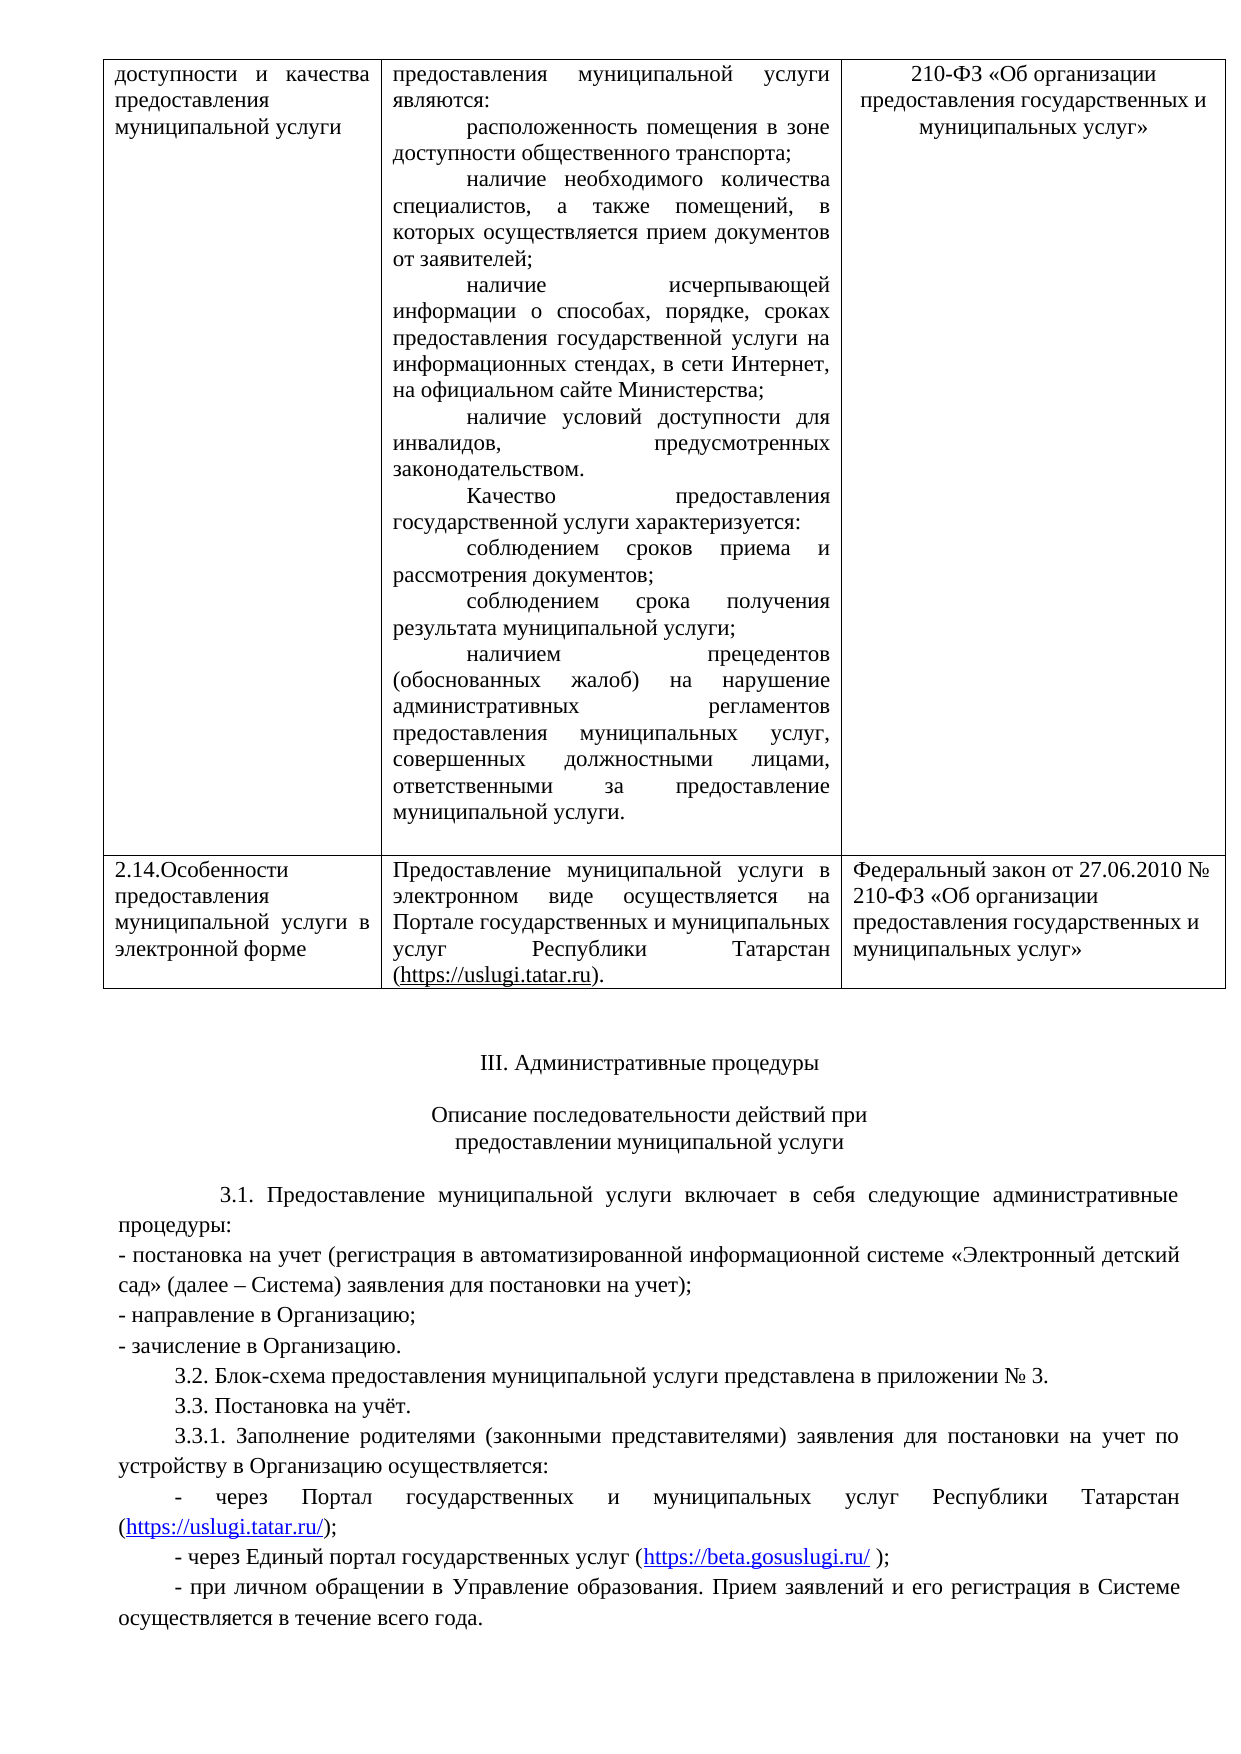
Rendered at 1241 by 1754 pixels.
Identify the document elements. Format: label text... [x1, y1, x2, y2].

text - зачисление в Организацию. [118, 1332, 1181, 1358]
text 3.3. Постановка на учёт. [118, 1392, 1181, 1418]
text III. Административные процедуры [118, 1049, 1181, 1075]
table_cell Предоставление муниципальной услуги в электронном виде осуществляется на Портале государственных и муниципальных услуг Республики Татарстан (https://uslugi.tatar.ru). [382, 856, 841, 987]
text Описание последовательности действий при [118, 1102, 1181, 1128]
text 3.1. Предоставление муниципальной услуги включает в себя следующие административные процедуры: [118, 1181, 1181, 1237]
text 3.2. Блок-схема предоставления муниципальной услуги представлена в приложении № 3. [118, 1362, 1181, 1388]
table_cell 2.14.Особенности предоставления муниципальной услуги в электронной форме [104, 856, 381, 987]
text 3.3.1. Заполнение родителями (законными представителями) заявления для постановки на учет по устройству в Организацию осуществляется: [118, 1422, 1181, 1479]
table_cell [842, 60, 1225, 854]
text - направление в Организацию; [118, 1301, 1181, 1328]
text предоставлении муниципальной услуги [118, 1128, 1181, 1154]
text - через Единый портал государственных услуг (https://beta.gosuslugi.ru/ ); [118, 1543, 1181, 1569]
text - постановка на учет (регистрация в автоматизированной информационной системе «Электронный детский сад» (далее – Система) заявления для постановки на учет); [118, 1241, 1181, 1298]
text - через Портал государственных и муниципальных услуг Республики Татарстан (https://uslugi.tatar.ru/); [118, 1483, 1181, 1539]
text - при личном обращении в Управление образования. Прием заявлений и его регистрация в Системе осуществляется в течение всего года. [118, 1573, 1181, 1630]
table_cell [104, 60, 381, 854]
table_cell Федеральный закон от 27.06.2010 № 210-ФЗ «Об организации предоставления государственных и муниципальных услуг» [842, 856, 1225, 987]
